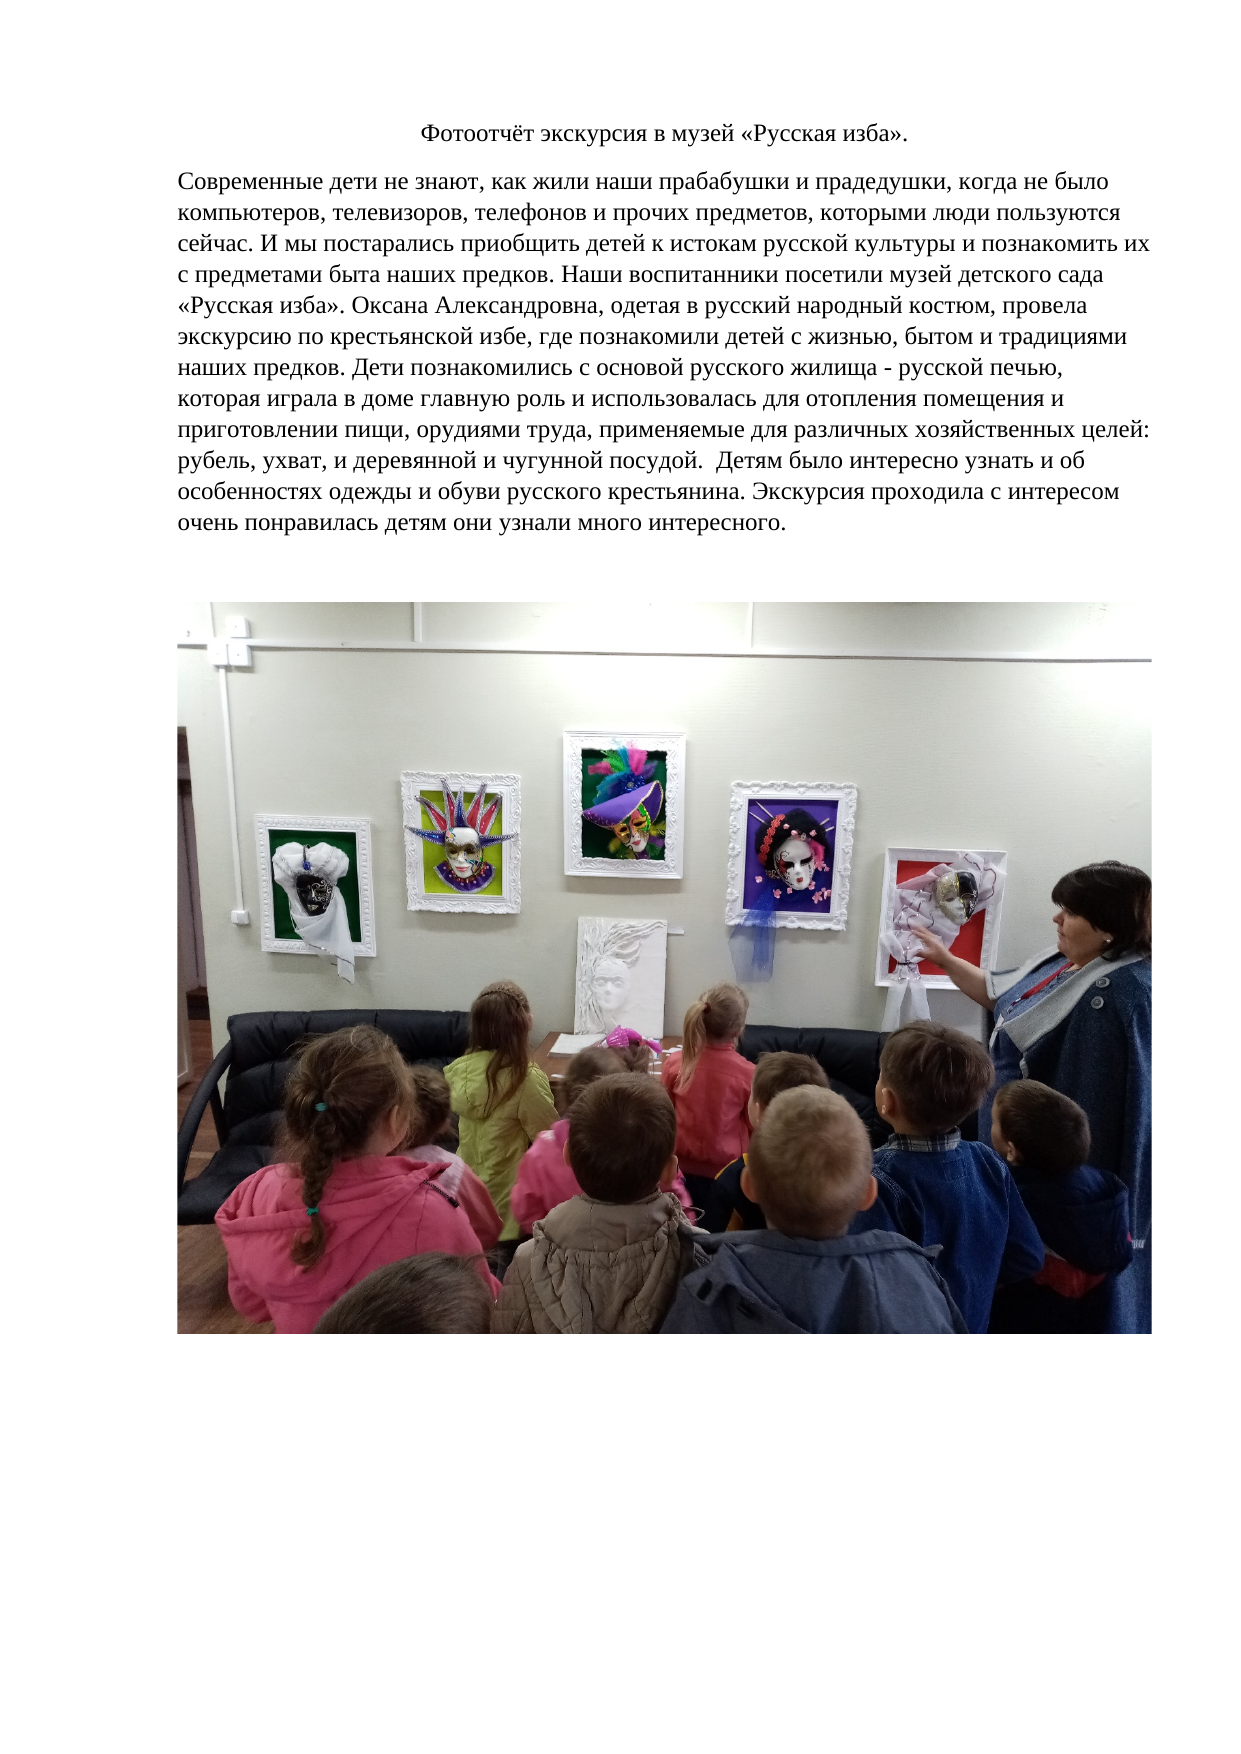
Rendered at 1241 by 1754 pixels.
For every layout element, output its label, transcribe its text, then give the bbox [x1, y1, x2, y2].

text Фотоотчёт экскурсия в музей «Русская изба». [177, 118, 1152, 147]
text Современные дети не знают, как жили наши прабабушки и прадедушки, когда не было компьютеров, телевизоров, телефонов и прочих предметов, которыми люди пользуются сейчас. И мы постарались приобщить детей к истокам русской культуры и познакомить их с предметами быта наших предков. Наши воспитанники посетили музей детского сада «Русская изба». Оксана Александровна, одетая в русский народный костюм, провела экскурсию по крестьянской избе, где познакомили детей с жизнью, бытом и традициями наших предков. Дети познакомились с основой русского жилища - русской печью, которая играла в доме главную роль и использовалась для отопления помещения и приготовлении пищи, орудиями труда, применяемые для различных хозяйственных целей: рубель, ухват, и деревянной и чугунной посудой. Детям было интересно узнать и об особенностях одежды и обуви русского крестьянина. Экскурсия проходила с интересом очень понравилась детям они узнали много интересного. [177, 166, 1152, 536]
picture [177, 602, 1152, 1334]
